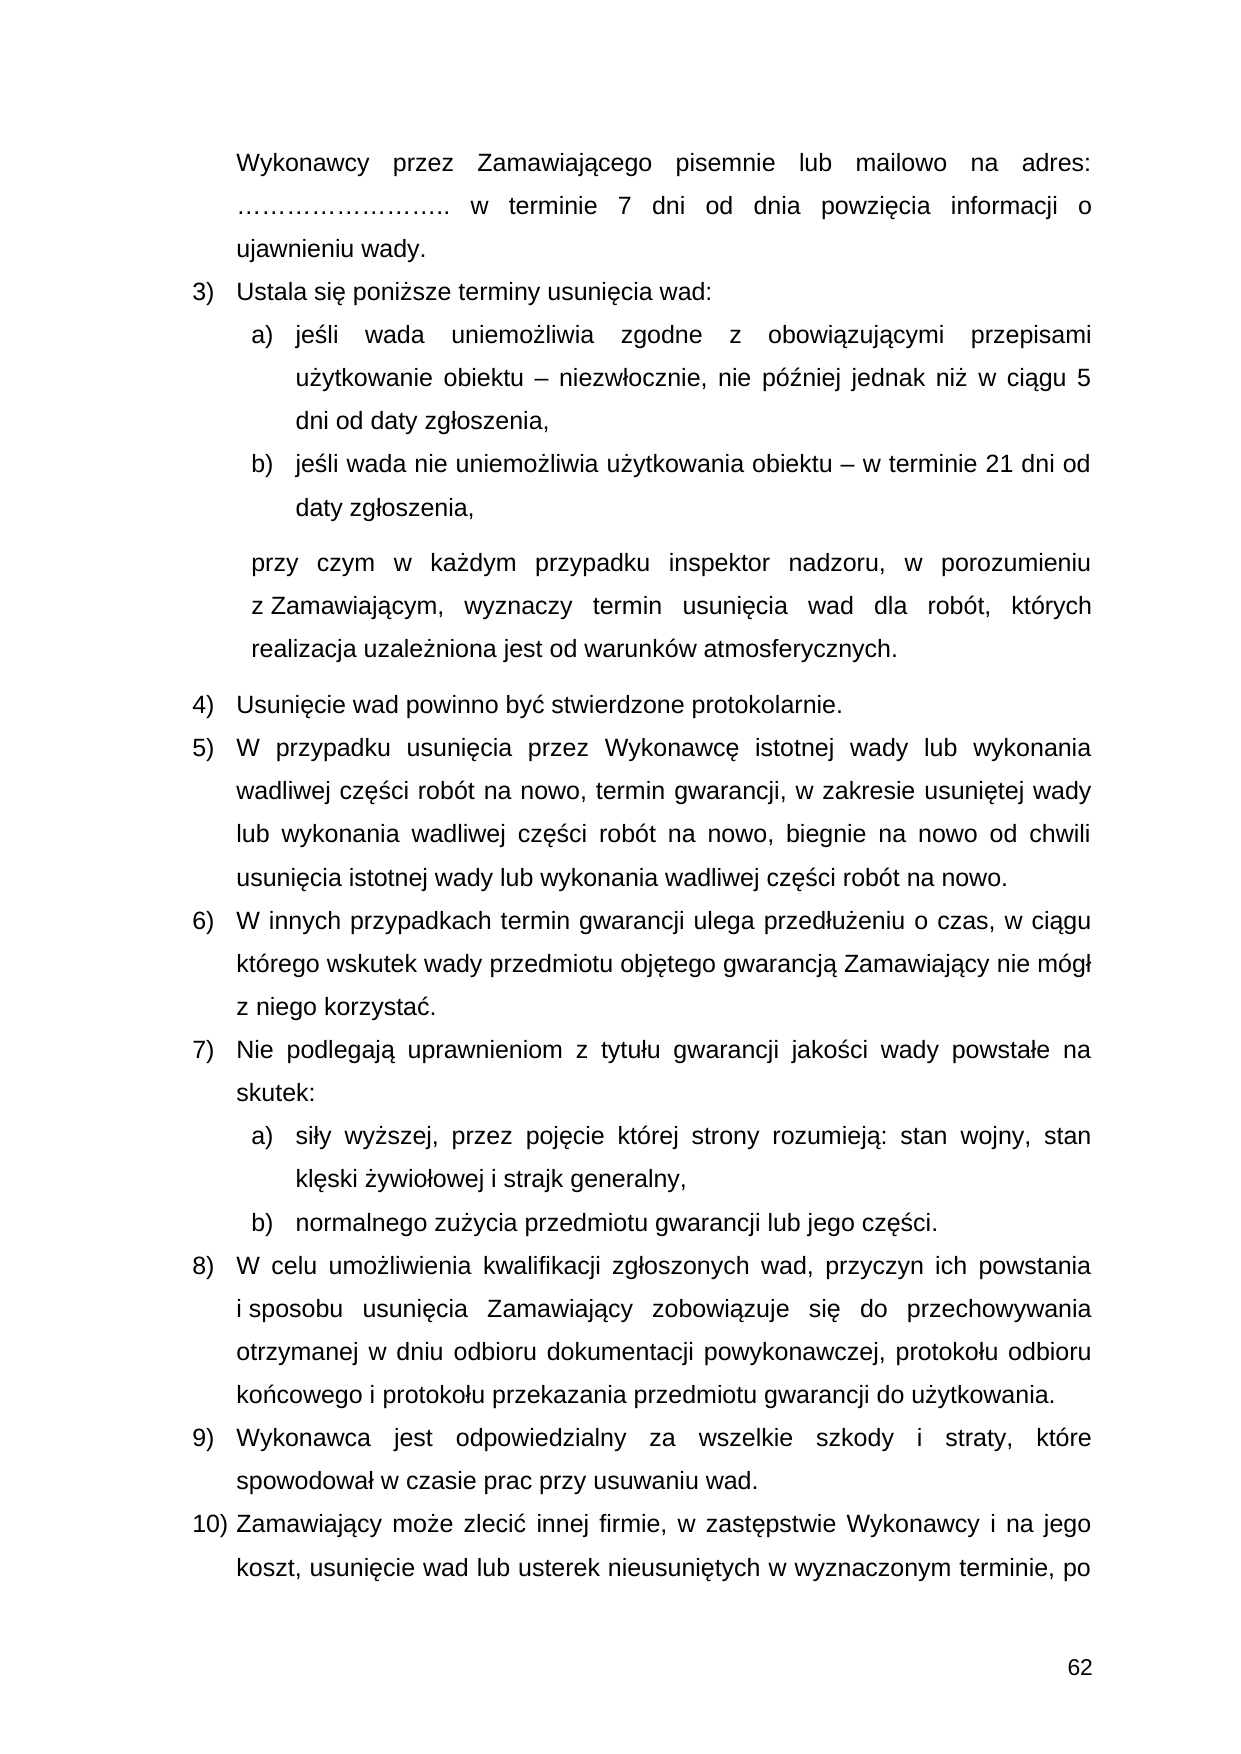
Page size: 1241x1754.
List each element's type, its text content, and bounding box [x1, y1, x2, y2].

list W innych przypadkach termin gwarancji ulega przedłużeniu o czas, w ciągu którego wskutek wady przedmiotu objętego gwarancją Zamawiający nie mógł z niego korzystać. [192, 906, 1093, 1021]
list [192, 148, 1093, 263]
list W przypadku usunięcia przez Wykonawcę istotnej wady lub wykonania wadliwej części robót na nowo, termin gwarancji, w zakresie usuniętej wady lub wykonania wadliwej części robót na nowo, biegnie na nowo od chwili usunięcia istotnej wady lub wykonania wadliwej części robót na nowo. [192, 733, 1093, 891]
list normalnego zużycia przedmiotu gwarancji lub jego części. [251, 1208, 1093, 1236]
text przy czym w każdym przypadku inspektor nadzoru, w porozumieniu z Zamawiającym, wyznaczy termin usunięcia wad dla robót, których realizacja uzależniona jest od warunków atmosferycznych. [251, 548, 1093, 663]
list Nie podlegają uprawnieniom z tytułu gwarancji jakości wady powstałe na skutek: [192, 1035, 1093, 1107]
list Ustala się poniższe terminy usunięcia wad: [192, 277, 1093, 306]
list Usunięcie wad powinno być stwierdzone protokolarnie. [192, 690, 1093, 719]
list W celu umożliwienia kwalifikacji zgłoszonych wad, przyczyn ich powstania i sposobu usunięcia Zamawiający zobowiązuje się do przechowywania otrzymanej w dniu odbioru dokumentacji powykonawczej, protokołu odbioru końcowego i protokołu przekazania przedmiotu gwarancji do użytkowania. [192, 1251, 1093, 1409]
list jeśli wada uniemożliwia zgodne z obowiązującymi przepisami użytkowanie obiektu – niezwłocznie, nie później jednak niż w ciągu 5 dni od daty zgłoszenia, [251, 320, 1093, 435]
list siły wyższej, przez pojęcie której strony rozumieją: stan wojny, stan klęski żywiołowej i strajk generalny, [251, 1121, 1093, 1193]
list Wykonawca jest odpowiedzialny za wszelkie szkody i straty, które spowodował w czasie prac przy usuwaniu wad. [192, 1423, 1093, 1495]
list jeśli wada nie uniemożliwia użytkowania obiektu – w terminie 21 dni od daty zgłoszenia, [251, 449, 1093, 521]
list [192, 1509, 1093, 1581]
